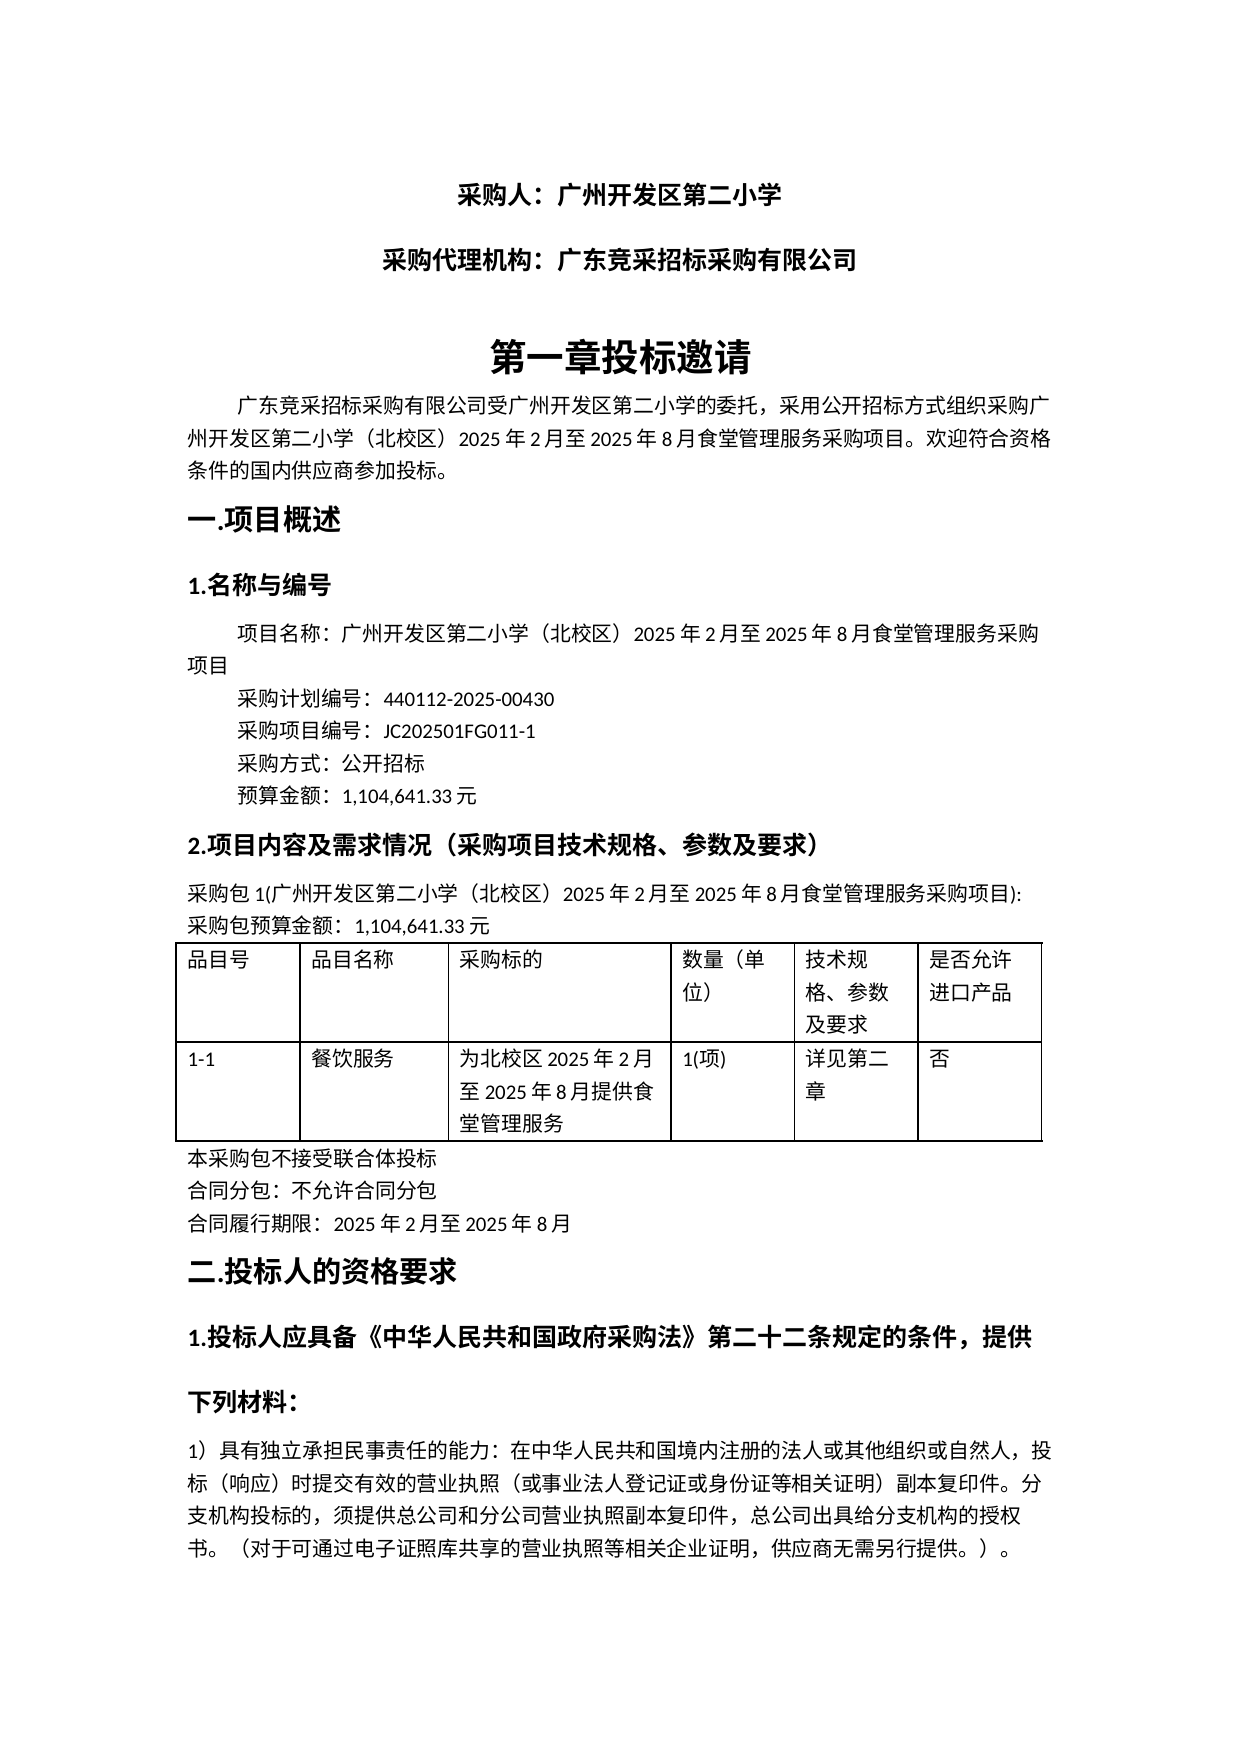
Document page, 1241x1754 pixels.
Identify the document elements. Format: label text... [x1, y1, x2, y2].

text 采购计划编号：440112-2025-00430 [187, 682, 1053, 714]
table_cell 餐饮服务 [301, 1043, 448, 1140]
text 1.名称与编号 [187, 552, 1053, 617]
text 采购包预算金额：1,104,641.33元 [187, 909, 1053, 942]
text 预算金额：1,104,641.33元 [187, 779, 1053, 812]
text 采购项目编号：JC202501FG011-1 [187, 714, 1053, 747]
text 1.投标人应具备《中华人民共和国政府采购法》第二十二条规定的条件，提供下列材料： [187, 1304, 1053, 1434]
table_header 是否允许进口产品 [919, 944, 1041, 1041]
table_cell 否 [919, 1043, 1041, 1140]
table_header 品目号 [177, 944, 299, 1041]
text 1）具有独立承担民事责任的能力：在中华人民共和国境内注册的法人或其他组织或自然人，投标（响应）时提交有效的营业执照（或事业法人登记证或身份证等相关证明）副本复印件。分支机构投标的，须提供总公司和分公司营业执照副本复印件，总公司出具给分支机构的授权书。（对于可通过电子证照库共享的营业执照等相关企业证明，供应商无需另行提供。）。 [187, 1434, 1053, 1564]
text 采购包1(广州开发区第二小学（北校区）2025年2月至2025年8月食堂管理服务采购项目): [187, 877, 1053, 909]
text 二.投标人的资格要求 [187, 1239, 1053, 1304]
text 一.项目概述 [187, 487, 1053, 552]
text 广东竞采招标采购有限公司受广州开发区第二小学的委托，采用公开招标方式组织采购广州开发区第二小学（北校区）2025年2月至2025年8月食堂管理服务采购项目。欢迎符合资格条件的国内供应商参加投标。 [187, 389, 1053, 487]
text 项目名称：广州开发区第二小学（北校区）2025年2月至2025年8月食堂管理服务采购项目 [187, 617, 1053, 682]
text 2.项目内容及需求情况（采购项目技术规格、参数及要求） [187, 812, 1053, 877]
table_header 数量（单位） [672, 944, 794, 1041]
text 本采购包不接受联合体投标 [187, 1142, 1053, 1174]
text 合同分包：不允许合同分包 [187, 1174, 1053, 1207]
table_header 技术规格、参数及要求 [795, 944, 917, 1041]
table_header 品目名称 [301, 944, 448, 1041]
table_header 采购标的 [449, 944, 670, 1041]
table_cell 为北校区2025年2月至2025年8月提供食堂管理服务 [449, 1043, 670, 1140]
text 采购方式：公开招标 [187, 747, 1053, 779]
table_cell 1(项) [672, 1043, 794, 1140]
table_cell 详见第二章 [795, 1043, 917, 1140]
text 采购人：广州开发区第二小学 [187, 162, 1053, 227]
text 合同履行期限：2025年2月至2025年8月 [187, 1207, 1053, 1239]
text 采购代理机构：广东竞采招标采购有限公司 [187, 227, 1053, 292]
table_cell 1-1 [177, 1043, 299, 1140]
text 第一章投标邀请 [187, 324, 1053, 389]
